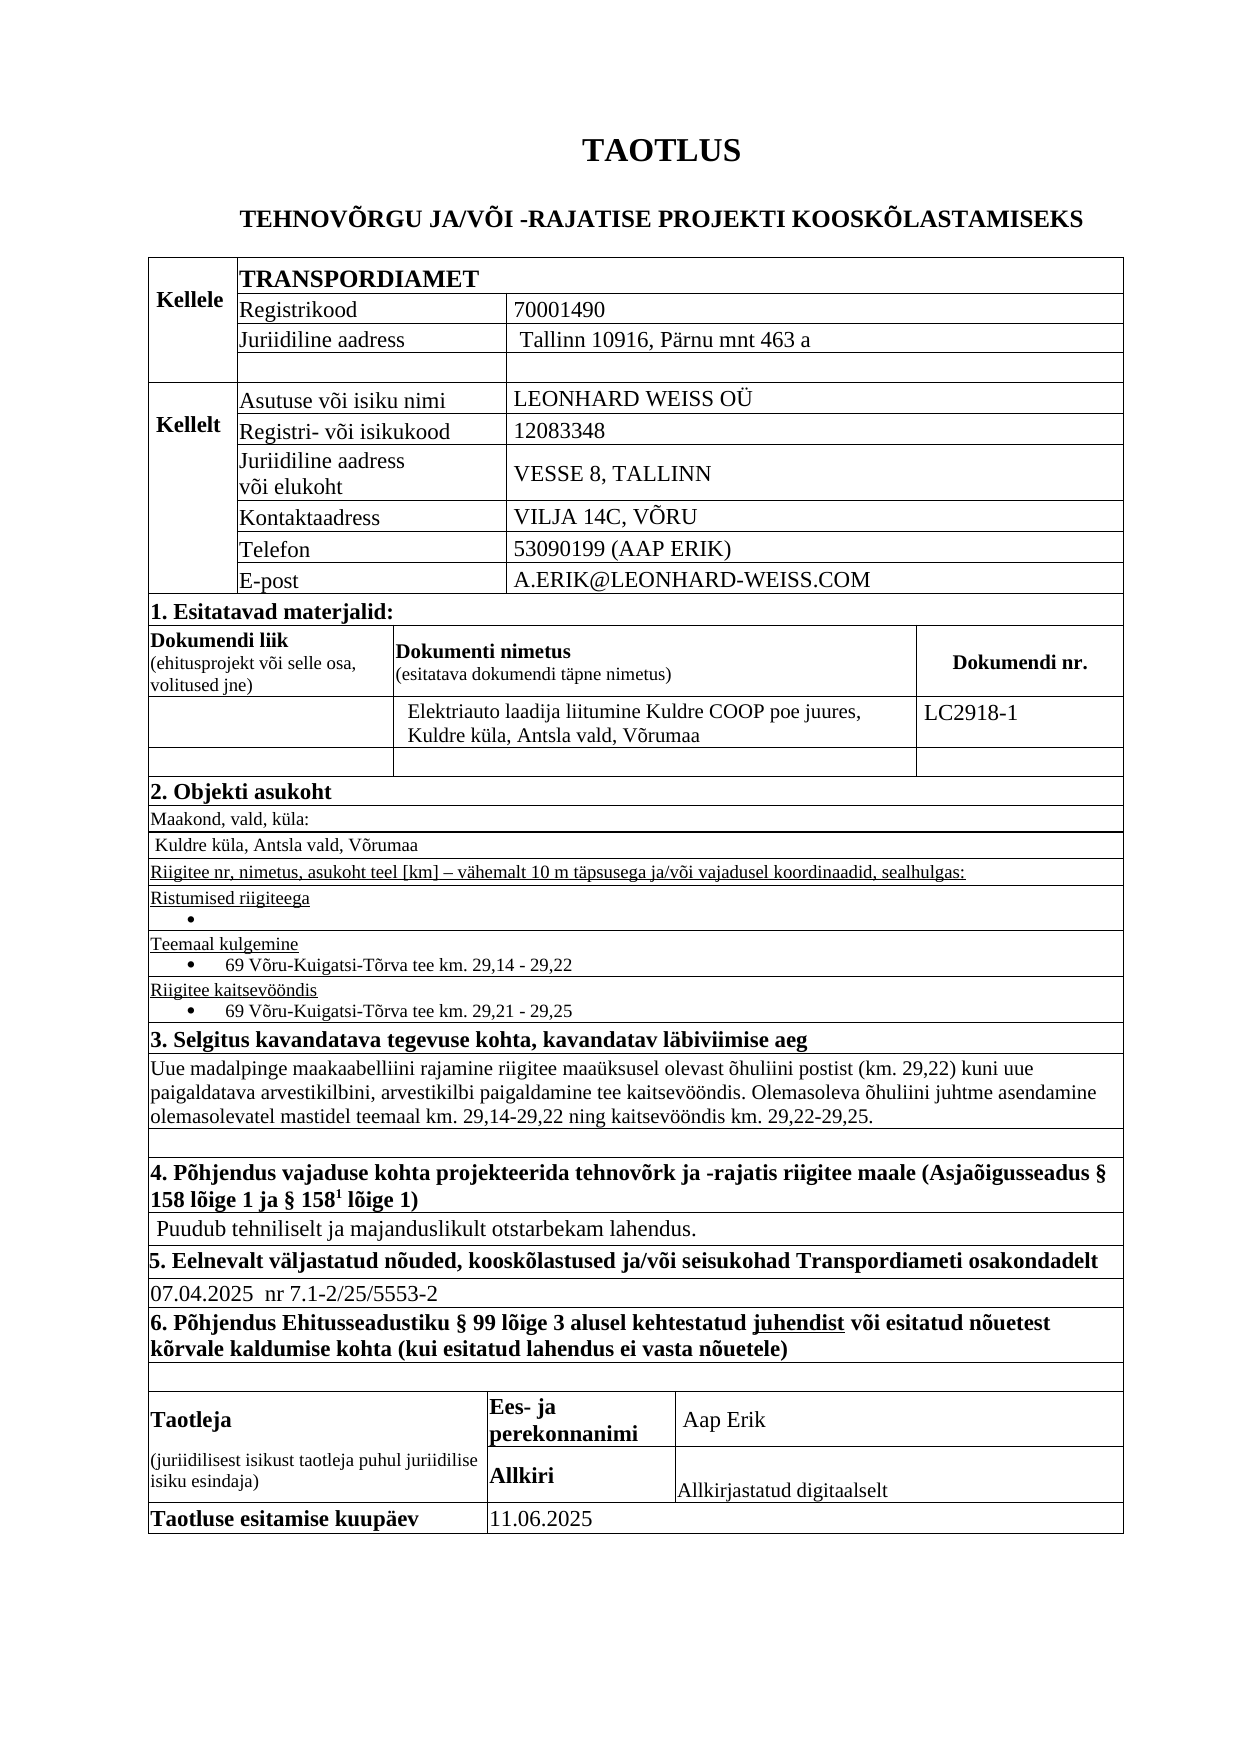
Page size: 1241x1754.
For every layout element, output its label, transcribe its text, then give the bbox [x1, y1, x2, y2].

table_cell Maakond, vald, küla: [149, 806, 1123, 831]
table_cell Teemaal kulgemine 69 Võru-Kuigatsi-Tõrva tee km. 29,14 - 29,22 [149, 931, 1123, 976]
table_cell 3. Selgitus kavandatava tegevuse kohta, kavandatav läbiviimise aeg [149, 1023, 1123, 1053]
table_cell Kontaktaadress [238, 501, 506, 531]
table_cell Allkiri [488, 1447, 675, 1502]
table_cell Telefon [238, 532, 506, 562]
table_cell Ristumised riigiteega [149, 886, 1123, 930]
table_cell Dokumendi liik (ehitusprojekt või selle osa, volitused jne) [149, 626, 393, 696]
table_cell A.ERIK@LEONHARD-WEISS.COM [507, 563, 1123, 593]
table_cell [149, 697, 393, 747]
table_cell Uue madalpinge maakaabelliini rajamine riigitee maaüksusel olevast õhuliini postist (km. 29,22) kuni uue paigaldatava arvestikilbini, arvestikilbi paigaldamine tee kaitsevööndis. Olemasoleva õhuliini juhtme asendamine olemasolevatel mastidel teemaal km. 29,14-29,22 ning kaitsevööndis km. 29,22-29,25. [149, 1054, 1123, 1128]
table_cell [149, 1363, 1123, 1391]
table_cell Asutuse või isiku nimi [238, 383, 506, 413]
table_cell 12083348 [507, 414, 1123, 444]
table_cell [149, 1129, 1123, 1157]
table_cell Juriidiline aadress või elukoht [238, 445, 506, 499]
table_cell E-post [238, 563, 506, 593]
table_cell 70001490 [507, 294, 1123, 322]
table_cell 2. Objekti asukoht [149, 777, 1123, 805]
table_cell Elektriauto laadija liitumine Kuldre COOP poe juures, Kuldre küla, Antsla vald, Võrumaa [394, 697, 916, 747]
table_cell Dokumenti nimetus (esitatava dokumendi täpne nimetus) [394, 626, 916, 696]
table_cell Dokumendi nr. [917, 626, 1123, 696]
table_cell [917, 748, 1123, 776]
table_cell Puudub tehniliselt ja majanduslikult otstarbekam lahendus. [149, 1213, 1123, 1245]
table_cell LEONHARD WEISS OÜ [507, 383, 1123, 413]
table_cell Aap Erik [676, 1392, 1123, 1446]
table_cell 07.04.2025 nr 7.1-2/25/5553-2 [149, 1279, 1123, 1307]
table_cell Taotleja [149, 1392, 487, 1446]
table_cell Kuldre küla, Antsla vald, Võrumaa [149, 833, 1123, 858]
table_cell Registri- või isikukood [238, 414, 506, 444]
table_cell 4. Põhjendus vajaduse kohta projekteerida tehnovõrk ja -rajatis riigitee maale (Asjaõigusseadus § 158 lõige 1 ja § 1581 lõige 1) [149, 1158, 1123, 1212]
text TAOTLUS [177, 130, 1146, 168]
table_cell Riigitee nr, nimetus, asukoht teel [km] – vähemalt 10 m täpsusega ja/või vajadusel koordinaadid, sealhulgas: [149, 859, 1123, 884]
table_cell Juriidiline aadress [238, 324, 506, 352]
table_cell Taotluse esitamise kuupäev [149, 1503, 487, 1533]
table_cell VILJA 14C, VÕRU [507, 501, 1123, 531]
table_cell Riigitee kaitsevööndis 69 Võru-Kuigatsi-Tõrva tee km. 29,21 - 29,25 [149, 977, 1123, 1022]
table_cell 6. Põhjendus Ehitusseadustiku § 99 lõige 3 alusel kehtestatud juhendist või esitatud nõuetest kõrvale kaldumise kohta (kui esitatud lahendus ei vasta nõuetele) [149, 1308, 1123, 1362]
table_cell [507, 353, 1123, 382]
table_cell 1. Esitatavad materjalid: [149, 594, 1123, 624]
table_cell 5. Eelnevalt väljastatud nõuded, kooskõlastused ja/või seisukohad Transpordiameti osakondadelt [149, 1246, 1123, 1278]
table_cell [394, 748, 916, 776]
table_cell 11.06.2025 [488, 1503, 1123, 1533]
table_cell VESSE 8, TALLINN [507, 445, 1123, 499]
table_cell 53090199 (AAP ERIK) [507, 532, 1123, 562]
table_cell Tallinn 10916, Pärnu mnt 463 a [507, 324, 1123, 352]
table_cell [149, 748, 393, 776]
table_cell Registrikood [238, 294, 506, 322]
table_cell Ees- ja perekonnanimi [488, 1392, 675, 1446]
table_cell (juriidilisest isikust taotleja puhul juriidilise isiku esindaja) [149, 1446, 487, 1502]
table_cell LC2918-1 [917, 697, 1123, 747]
table_cell [238, 353, 506, 382]
table_header TRANSPORDIAMET [238, 258, 1123, 293]
table_cell Kellelt [149, 383, 237, 593]
table_cell Allkirjastatud digitaalselt [676, 1447, 1123, 1502]
text TEHNOVÕRGU JA/VÕI -RAJATISE PROJEKTI KOOSKÕLASTAMISEKS [177, 204, 1146, 233]
table_header Kellele [149, 258, 237, 382]
